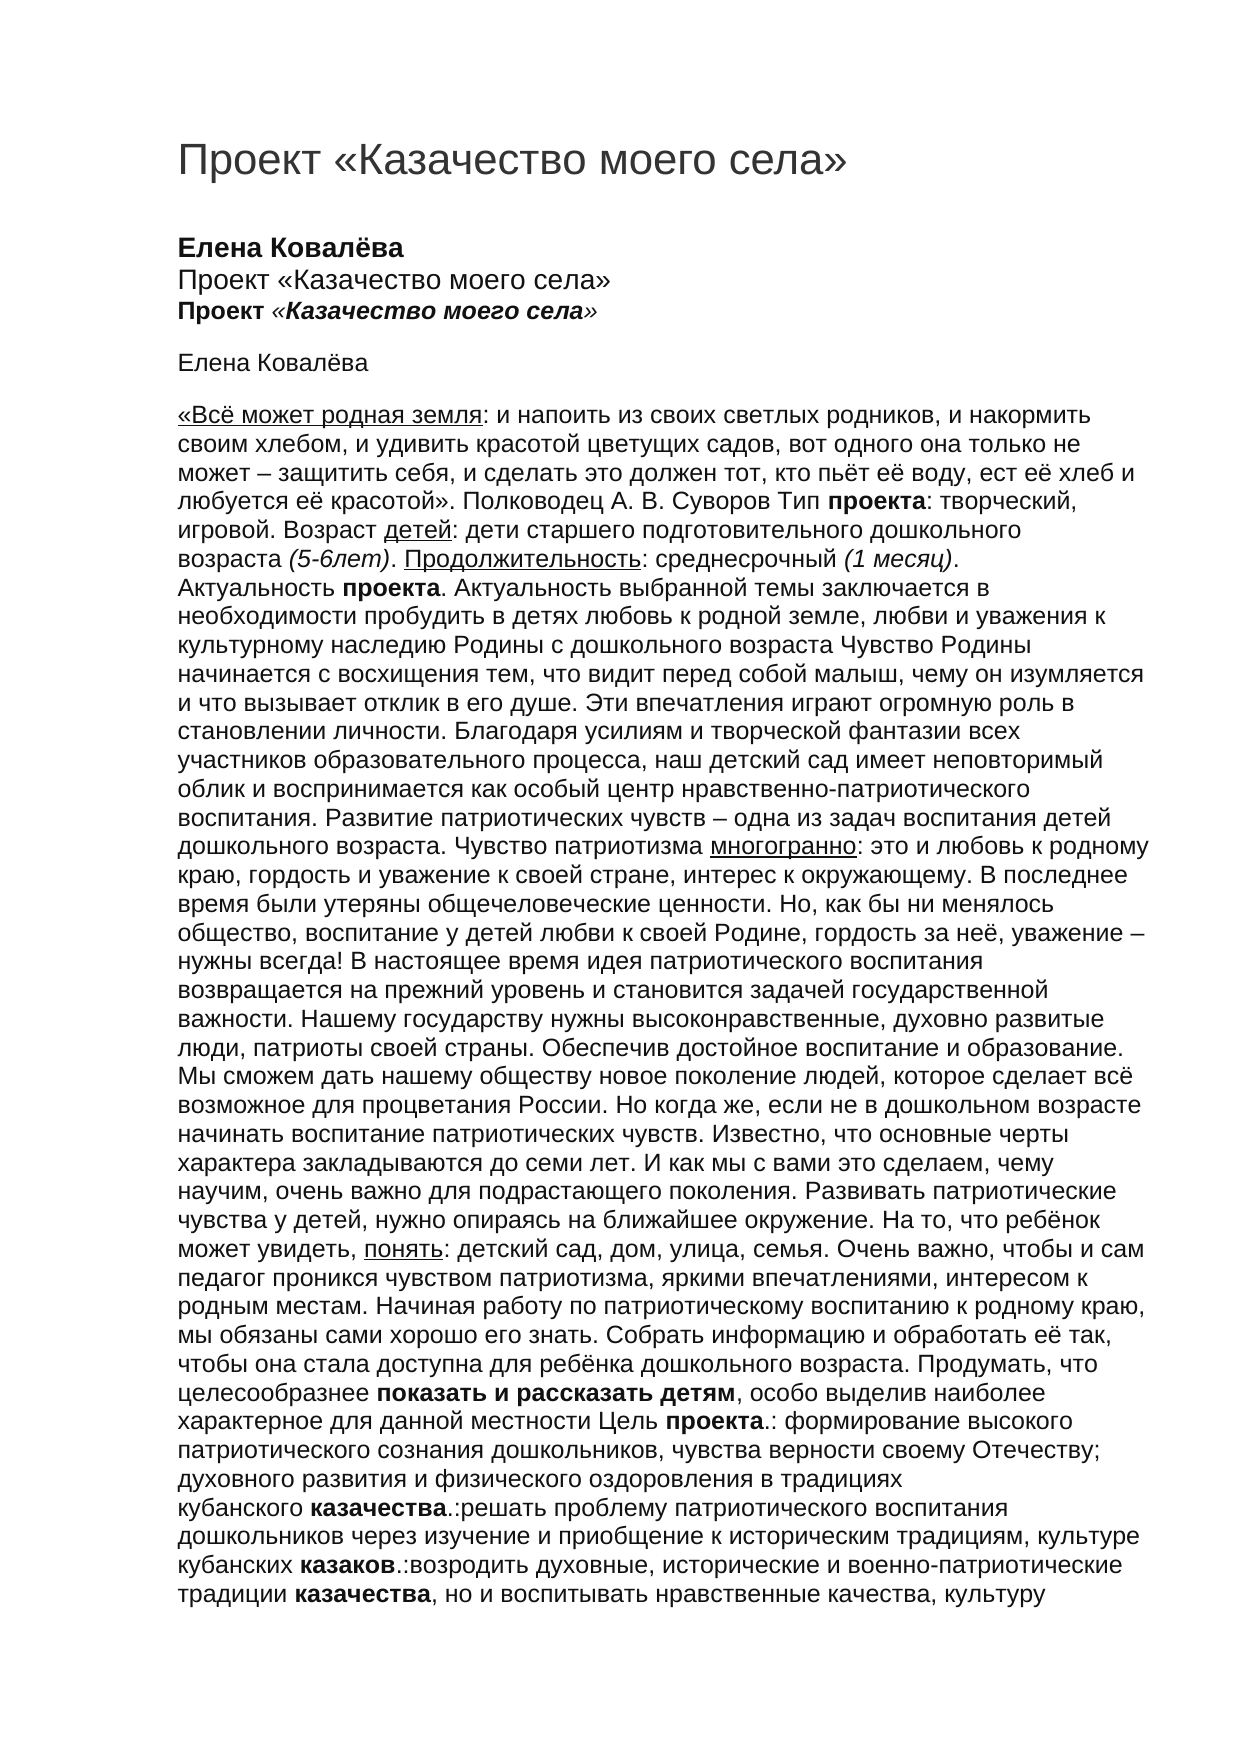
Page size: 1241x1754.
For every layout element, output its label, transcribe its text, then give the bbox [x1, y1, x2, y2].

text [177, 400, 1152, 1608]
text Проект «Казачество моего села» [177, 134, 1152, 184]
text Проект «Казачество моего села» [177, 296, 1152, 324]
text Елена Ковалёва [177, 348, 1152, 377]
text Елена Ковалёва Проект «Казачество моего села» [177, 231, 1152, 296]
